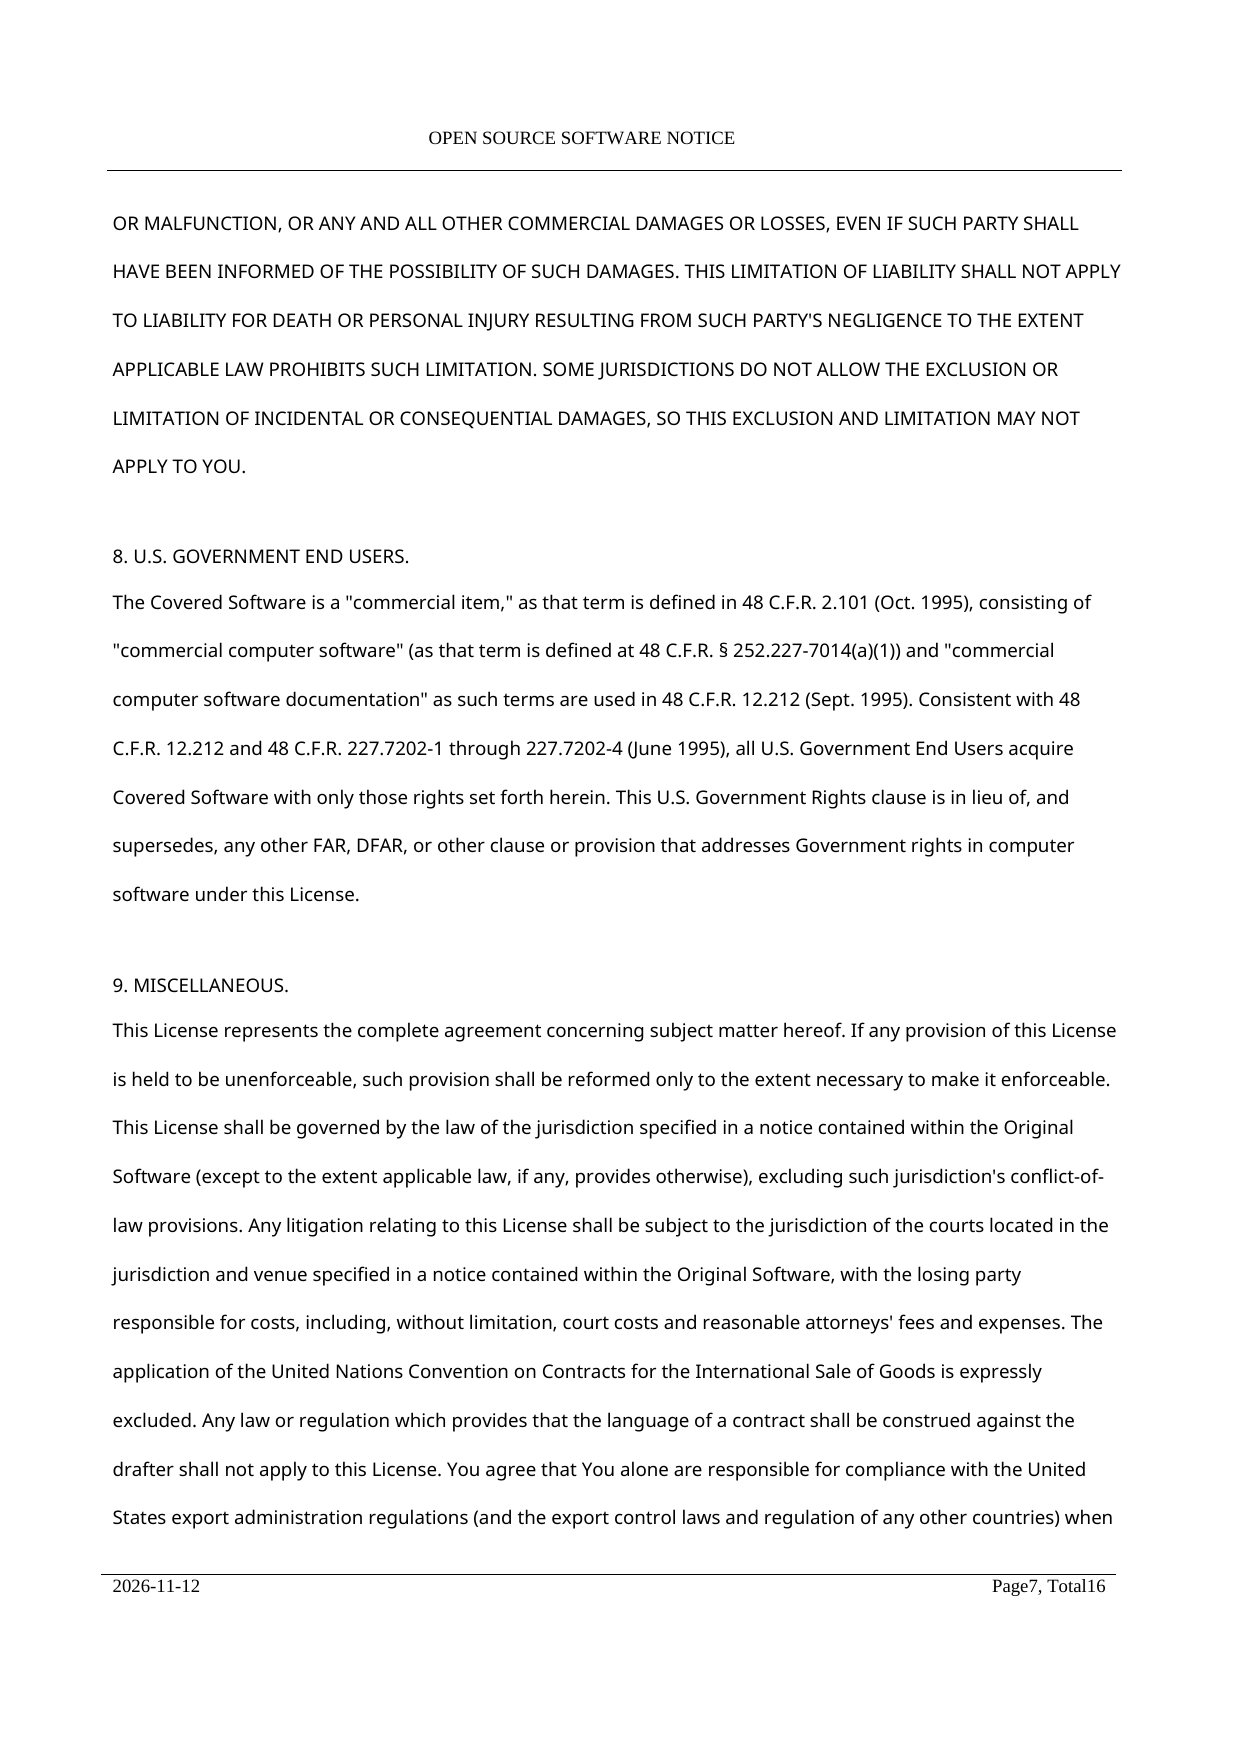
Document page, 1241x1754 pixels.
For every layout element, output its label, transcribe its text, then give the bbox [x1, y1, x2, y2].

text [112, 1014, 1128, 1534]
text 8. U.S. GOVERNMENT END USERS. [112, 540, 1128, 573]
text 9. MISCELLANEOUS. [112, 968, 1128, 1001]
text The Covered Software is a "commercial item," as that term is defined in 48 C.F.R. 2.101 (Oct. 1995), consisting of "commercial computer software" (as that term is defined at 48 C.F.R. § 252.227-7014(a)(1)) and "commercial computer software documentation" as such terms are used in 48 C.F.R. 12.212 (Sept. 1995). Consistent with 48 C.F.R. 12.212 and 48 C.F.R. 227.7202-1 through 227.7202-4 (June 1995), all U.S. Government End Users acquire Covered Software with only those rights set forth herein. This U.S. Government Rights clause is in lieu of, and supersedes, any other FAR, DFAR, or other clause or provision that addresses Government rights in computer software under this License. [112, 586, 1128, 911]
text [112, 206, 1128, 483]
